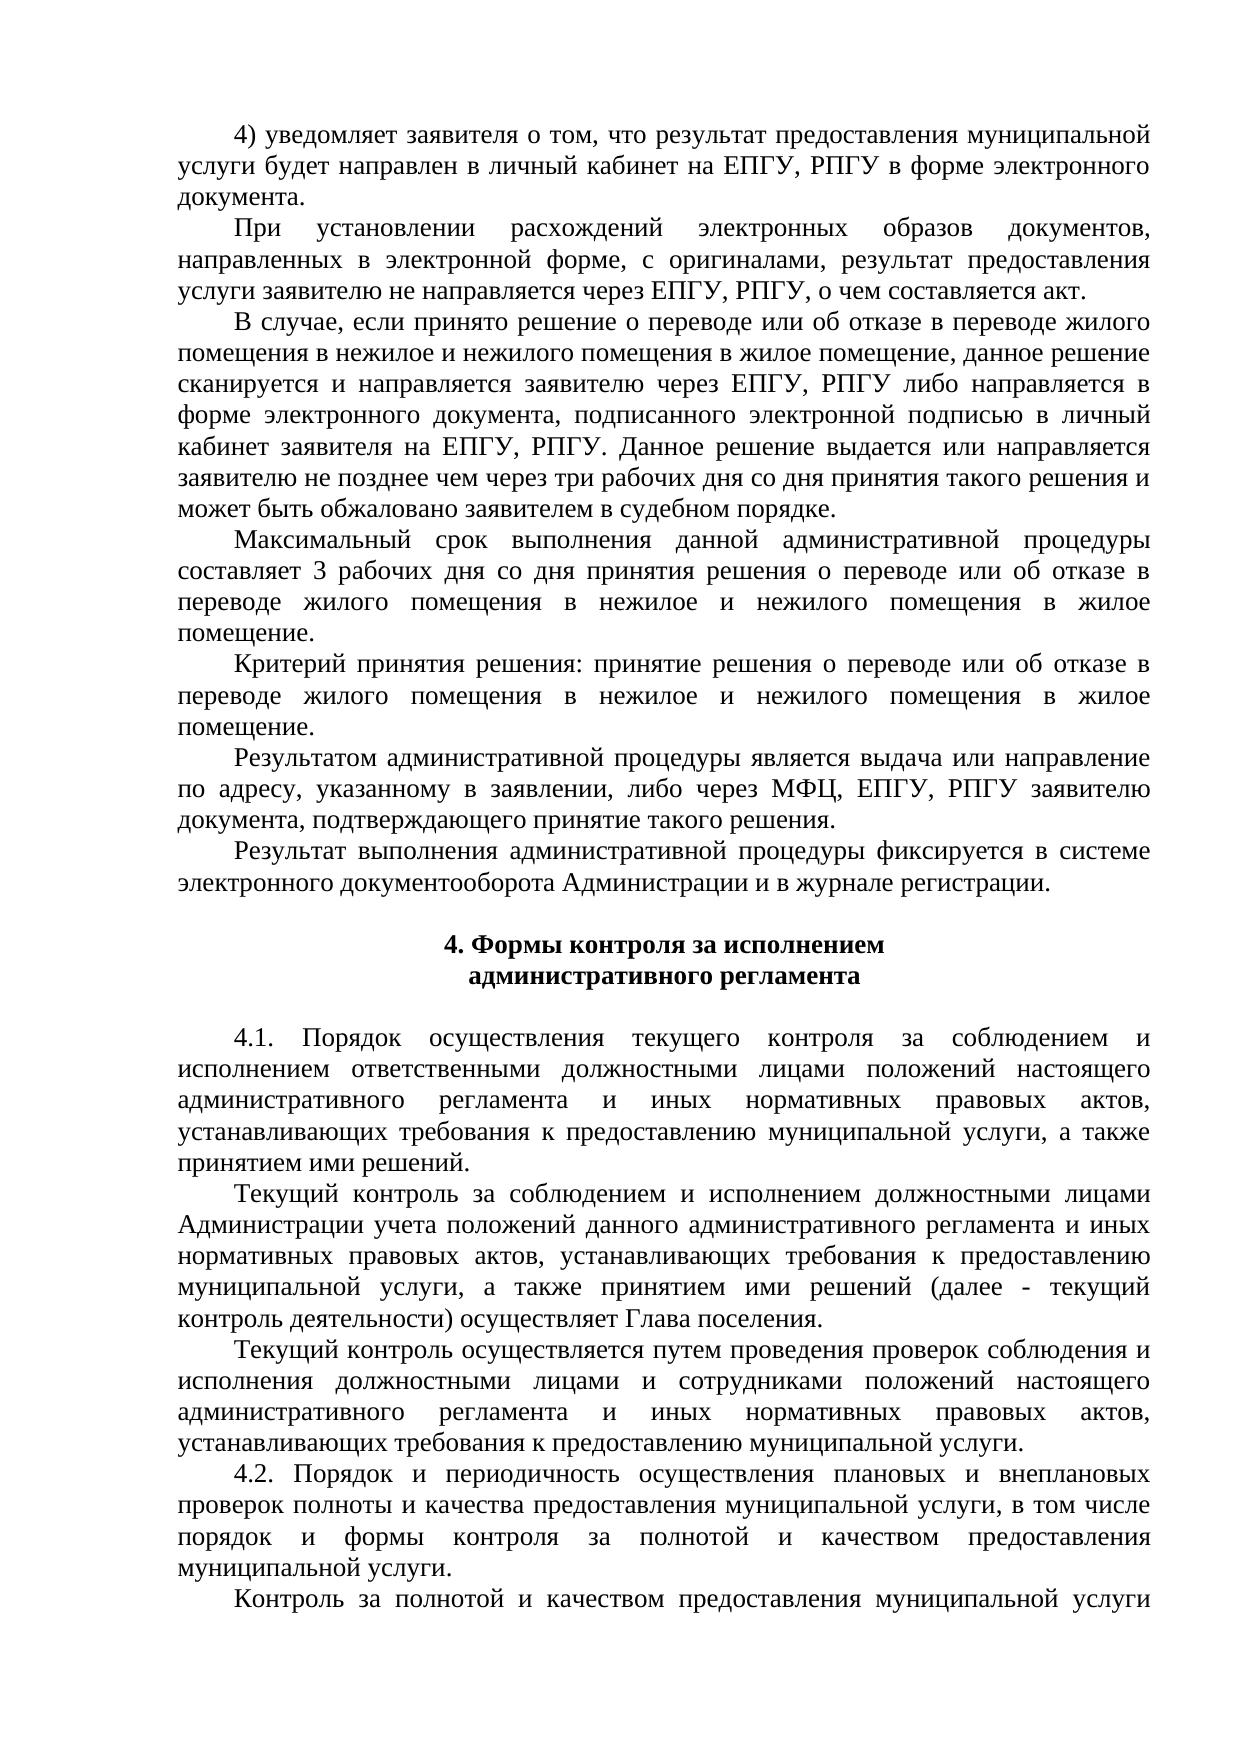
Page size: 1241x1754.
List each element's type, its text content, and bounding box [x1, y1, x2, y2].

text 4. Формы контроля за исполнением [177, 928, 1152, 959]
text административного регламента [177, 959, 1152, 990]
text Результат выполнения административной процедуры фиксируется в системе электронного документооборота Администрации и в журнале регистрации. [177, 834, 1152, 897]
text В случае, если принято решение о переводе или об отказе в переводе жилого помещения в нежилое и нежилого помещения в жилое помещение, данное решение сканируется и направляется заявителю через ЕПГУ, РПГУ либо направляется в форме электронного документа, подписанного электронной подписью в личный кабинет заявителя на ЕПГУ, РПГУ. Данное решение выдается или направляется заявителю не позднее чем через три рабочих дня со дня принятия такого решения и может быть обжаловано заявителем в судебном порядке. [177, 305, 1152, 523]
text Максимальный срок выполнения данной административной процедуры составляет 3 рабочих дня со дня принятия решения о переводе или об отказе в переводе жилого помещения в нежилое и нежилого помещения в жилое помещение. [177, 523, 1152, 648]
text При установлении расхождений электронных образов документов, направленных в электронной форме, с оригиналами, результат предоставления услуги заявителю не направляется через ЕПГУ, РПГУ, о чем составляется акт. [177, 212, 1152, 305]
text Текущий контроль за соблюдением и исполнением должностными лицами Администрации учета положений данного административного регламента и иных нормативных правовых актов, устанавливающих требования к предоставлению муниципальной услуги, а также принятием ими решений (далее - текущий контроль деятельности) осуществляет Глава поселения. [177, 1177, 1152, 1333]
text Критерий принятия решения: принятие решения о переводе или об отказе в переводе жилого помещения в нежилое и нежилого помещения в жилое помещение. [177, 648, 1152, 741]
text 4.2. Порядок и периодичность осуществления плановых и внеплановых проверок полноты и качества предоставления муниципальной услуги, в том числе порядок и формы контроля за полнотой и качеством предоставления муниципальной услуги. [177, 1457, 1152, 1582]
text 4.1. Порядок осуществления текущего контроля за соблюдением и исполнением ответственными должностными лицами положений настоящего административного регламента и иных нормативных правовых актов, устанавливающих требования к предоставлению муниципальной услуги, а также принятием ими решений. [177, 1021, 1152, 1177]
text Результатом административной процедуры является выдача или направление по адресу, указанному в заявлении, либо через МФЦ, ЕПГУ, РПГУ заявителю документа, подтверждающего принятие такого решения. [177, 741, 1152, 834]
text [177, 1582, 1152, 1613]
text 4) уведомляет заявителя о том, что результат предоставления муниципальной услуги будет направлен в личный кабинет на ЕПГУ, РПГУ в форме электронного документа. [177, 118, 1152, 212]
text Текущий контроль осуществляется путем проведения проверок соблюдения и исполнения должностными лицами и сотрудниками положений настоящего административного регламента и иных нормативных правовых актов, устанавливающих требования к предоставлению муниципальной услуги. [177, 1333, 1152, 1457]
